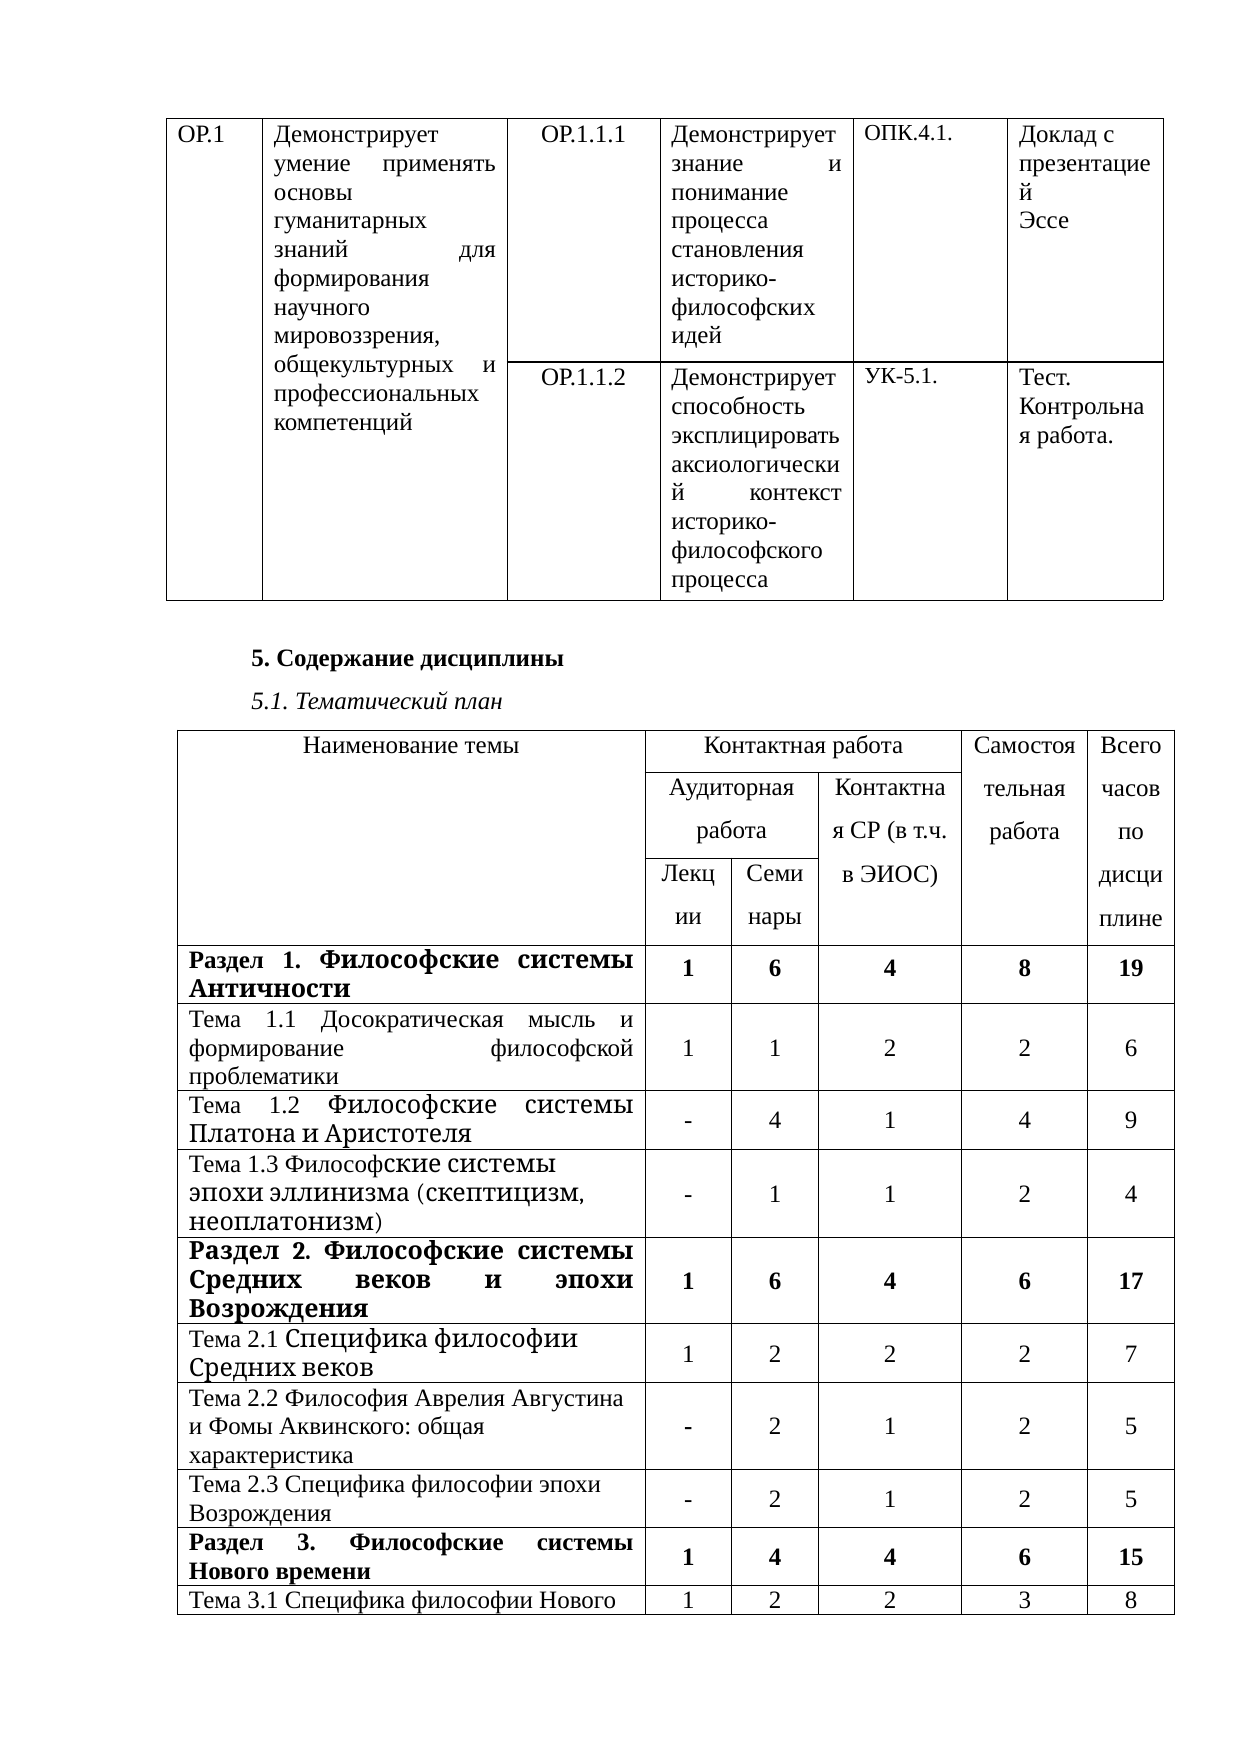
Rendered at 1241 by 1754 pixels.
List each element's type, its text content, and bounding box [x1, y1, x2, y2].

table_cell Тема 1.1 Досократическая мысль и формирование философской проблематики [178, 1004, 645, 1090]
table_cell 6 [962, 1528, 1087, 1585]
table_cell 2 [962, 1383, 1087, 1469]
table_cell Контактная СР (в т.ч. в ЭИОС) [819, 773, 961, 944]
text 5.1. Тематический план [177, 686, 1152, 715]
table_header Самостоятельная работа [962, 731, 1087, 944]
table_cell 1 [819, 1150, 961, 1237]
table_cell Тема 2.1 Специфика философии Средних веков [178, 1324, 645, 1382]
table_cell 1 [819, 1470, 961, 1527]
table_cell Демонстрирует знание и понимание процесса становления историко-философских идей [661, 119, 853, 361]
table_cell 17 [1088, 1238, 1174, 1323]
table_cell 2 [732, 1383, 818, 1469]
table_cell 1 [819, 1091, 961, 1149]
table_cell 4 [732, 1528, 818, 1585]
table_cell - [646, 1470, 731, 1527]
table_cell 6 [962, 1238, 1087, 1323]
table_cell 2 [819, 1324, 961, 1382]
text 5. Содержание дисциплины [177, 643, 1152, 672]
table_cell Доклад с презентацией Эссе [1008, 119, 1163, 361]
table_cell 2 [732, 1586, 818, 1614]
table_cell Демонстрирует умение применять основы гуманитарных знаний для формирования научного мировоззрения, общекультурных и профессиональных компетенций [263, 119, 507, 600]
table_cell 2 [962, 1150, 1087, 1237]
table_cell 19 [1088, 946, 1174, 1003]
table_cell 4 [819, 946, 961, 1003]
table_cell УК-5.1. [854, 363, 1007, 600]
table_cell Демонстрирует способность эксплицировать аксиологический контекст историко- философского процесса [661, 363, 853, 600]
table_cell 1 [646, 1586, 731, 1614]
table_cell 2 [819, 1004, 961, 1090]
table_cell 6 [732, 946, 818, 1003]
table_cell Раздел 1. Философские системы Античности [178, 946, 645, 1003]
table_cell ОР.1.1.2 [508, 363, 660, 600]
table_cell 1 [732, 1150, 818, 1237]
table_cell Аудиторная работа [646, 773, 818, 857]
table_header Контактная работа [646, 731, 961, 772]
table_cell ОР.1 [167, 119, 262, 600]
table_cell 1 [646, 1324, 731, 1382]
table_cell Тема 2.3 Специфика философии эпохи Возрождения [178, 1470, 645, 1527]
table_cell 5 [1088, 1470, 1174, 1527]
table_cell 7 [1088, 1324, 1174, 1382]
table_cell - [646, 1150, 731, 1237]
table_cell 1 [646, 1528, 731, 1585]
table_cell Лекции [646, 859, 731, 944]
table_cell 1 [732, 1004, 818, 1090]
table_cell 1 [646, 1238, 731, 1323]
table_cell Тема 1.3 Философские системы эпохи эллинизма (скептицизм, неоплатонизм) [178, 1150, 645, 1237]
table_cell ОР.1.1.1 [508, 119, 660, 361]
table_cell - [646, 1383, 731, 1469]
table_cell 6 [1088, 1004, 1174, 1090]
table_cell 2 [962, 1470, 1087, 1527]
table_cell 8 [962, 946, 1087, 1003]
table_cell Раздел 3. Философские системы Нового времени [178, 1528, 645, 1585]
table_cell Раздел 2. Философские системы Средних веков и эпохи Возрождения [178, 1238, 645, 1323]
table_cell 4 [819, 1528, 961, 1585]
table_cell 3 [962, 1586, 1087, 1614]
table_cell 4 [819, 1238, 961, 1323]
table_cell Тема 2.2 Философия Аврелия Августина и Фомы Аквинского: общая характеристика [178, 1383, 645, 1469]
table_cell 4 [1088, 1150, 1174, 1237]
table_cell 1 [646, 1004, 731, 1090]
table_cell 4 [732, 1091, 818, 1149]
table_cell 9 [1088, 1091, 1174, 1149]
table_header Наименование темы [178, 731, 645, 944]
table_cell 1 [646, 946, 731, 1003]
table_cell 4 [962, 1091, 1087, 1149]
table_cell 2 [962, 1324, 1087, 1382]
table_cell 2 [732, 1470, 818, 1527]
table_cell 2 [732, 1324, 818, 1382]
table_cell - [646, 1091, 731, 1149]
table_cell Тема 1.2 Философские системы Платона и Аристотеля [178, 1091, 645, 1149]
table_cell Тест. Контрольная работа. [1008, 363, 1163, 600]
table_cell 8 [1088, 1586, 1174, 1614]
table_cell 15 [1088, 1528, 1174, 1585]
table_cell 5 [1088, 1383, 1174, 1469]
table_cell 2 [962, 1004, 1087, 1090]
table_header Всего часов по дисциплине [1088, 731, 1174, 944]
table_cell 2 [819, 1586, 961, 1614]
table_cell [178, 1586, 645, 1614]
table_cell 6 [732, 1238, 818, 1323]
table_cell Семинары [732, 859, 818, 944]
table_cell ОПК.4.1. [854, 119, 1007, 361]
table_cell 1 [819, 1383, 961, 1469]
